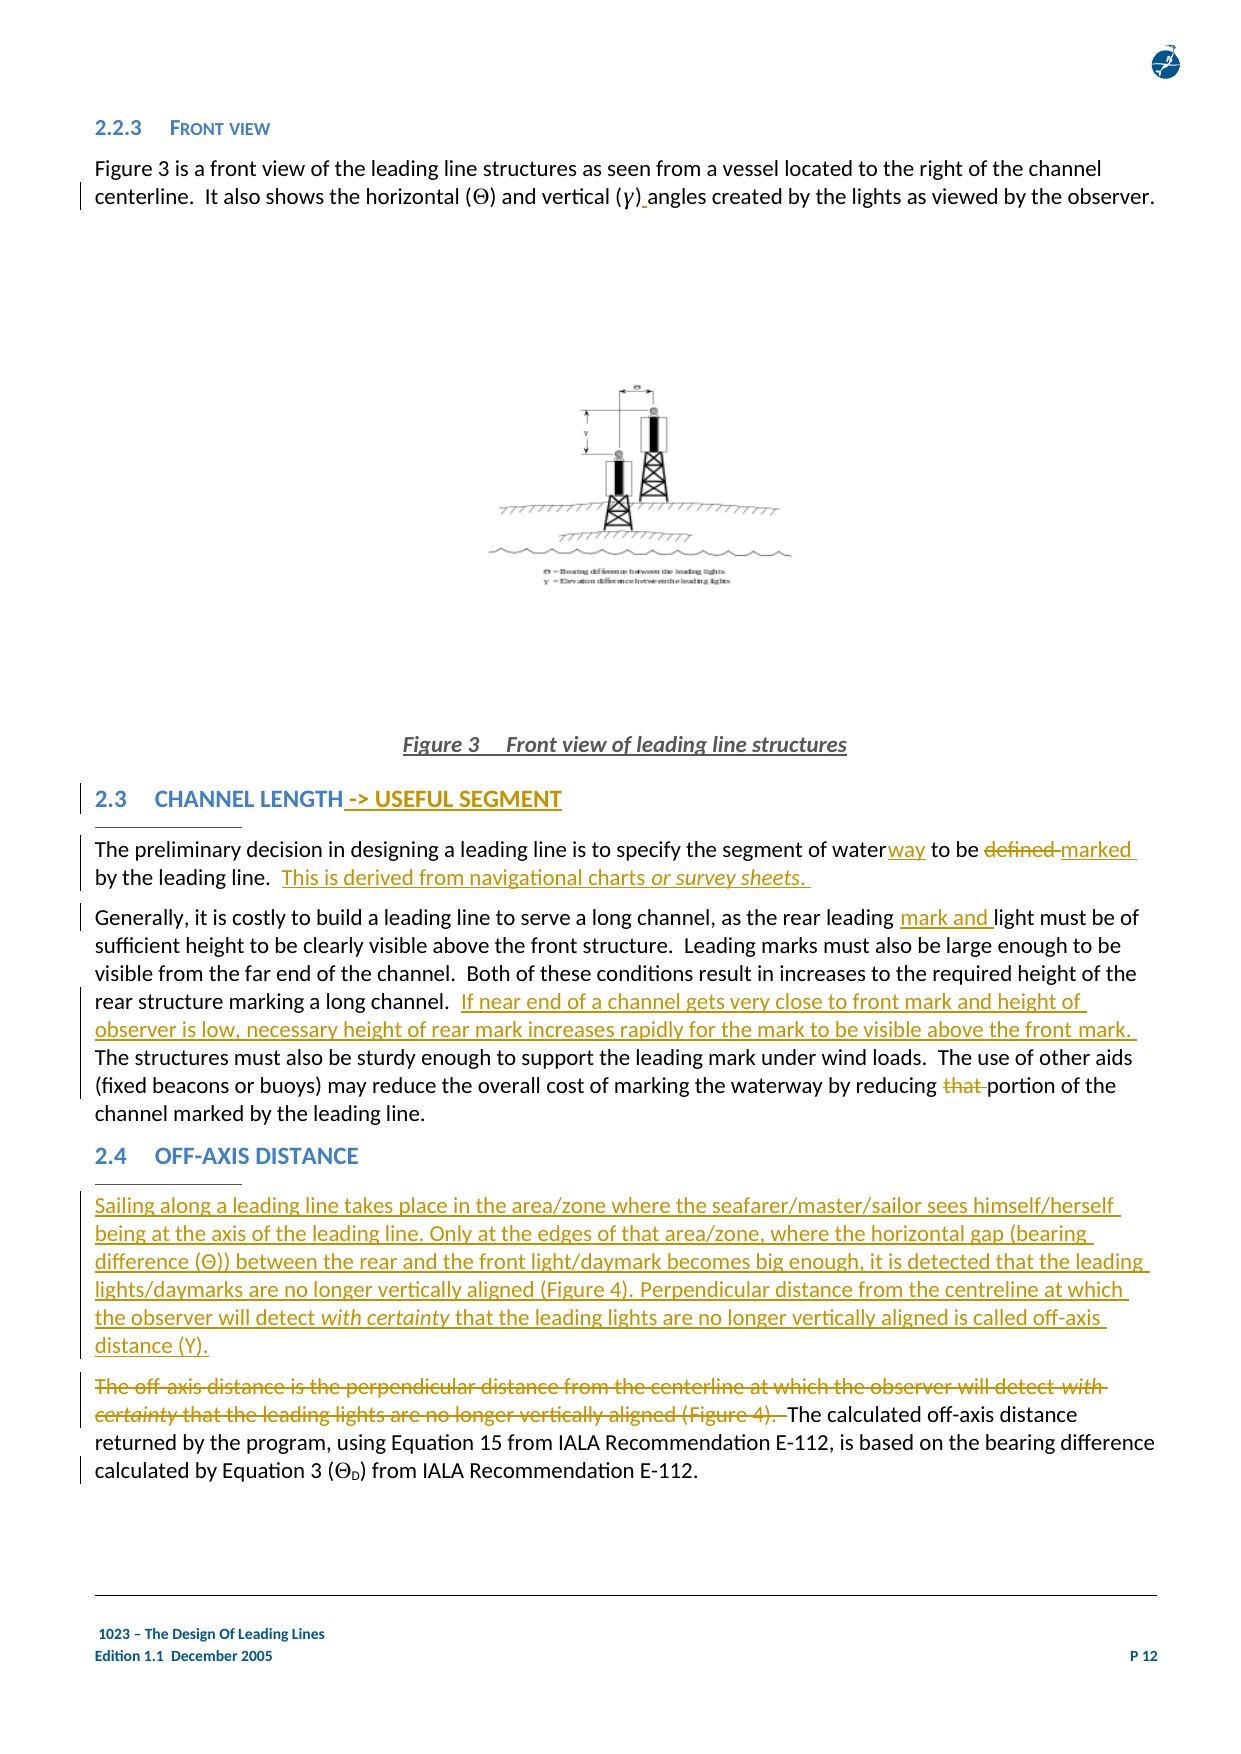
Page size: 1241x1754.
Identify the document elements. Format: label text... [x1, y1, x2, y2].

picture [1120, 0, 1239, 114]
text Front view of leading line structures [94, 730, 1157, 758]
subtitle Off-Axis Distance [94, 1140, 1157, 1170]
text The preliminary decision in designing a leading line is to specify the segment of water to be by the leading line. [94, 835, 1157, 891]
text Figure 3 is a front view of the leading line structures as seen from a vessel located to the right of the channel centerline. It also shows the horizontal () and vertical ()angles created by the lights as viewed by the observer. [94, 154, 1157, 210]
subtitle Channel Length [94, 783, 1157, 814]
subtitle Front view [94, 113, 1157, 142]
text The calculated off-axis distance returned by the program, using Equation 15 from IALA Recommendation E-112, is based on the bearing difference calculated by Equation 3 (D) from IALA Recommendation E-112. [94, 1372, 1157, 1484]
text Generally, it is costly to build a leading line to serve a long channel, as the rear leading light must be of sufficient height to be clearly visible above the front structure. Leading marks must also be large enough to be visible from the far end of the channel. Both of these conditions result in increases to the required height of the rear structure marking a long channel. The structures must also be sturdy enough to support the leading mark under wind loads. The use of other aids (fixed beacons or buoys) may reduce the overall cost of marking the waterway by reducing portion of the channel marked by the leading line. [94, 903, 1157, 1127]
